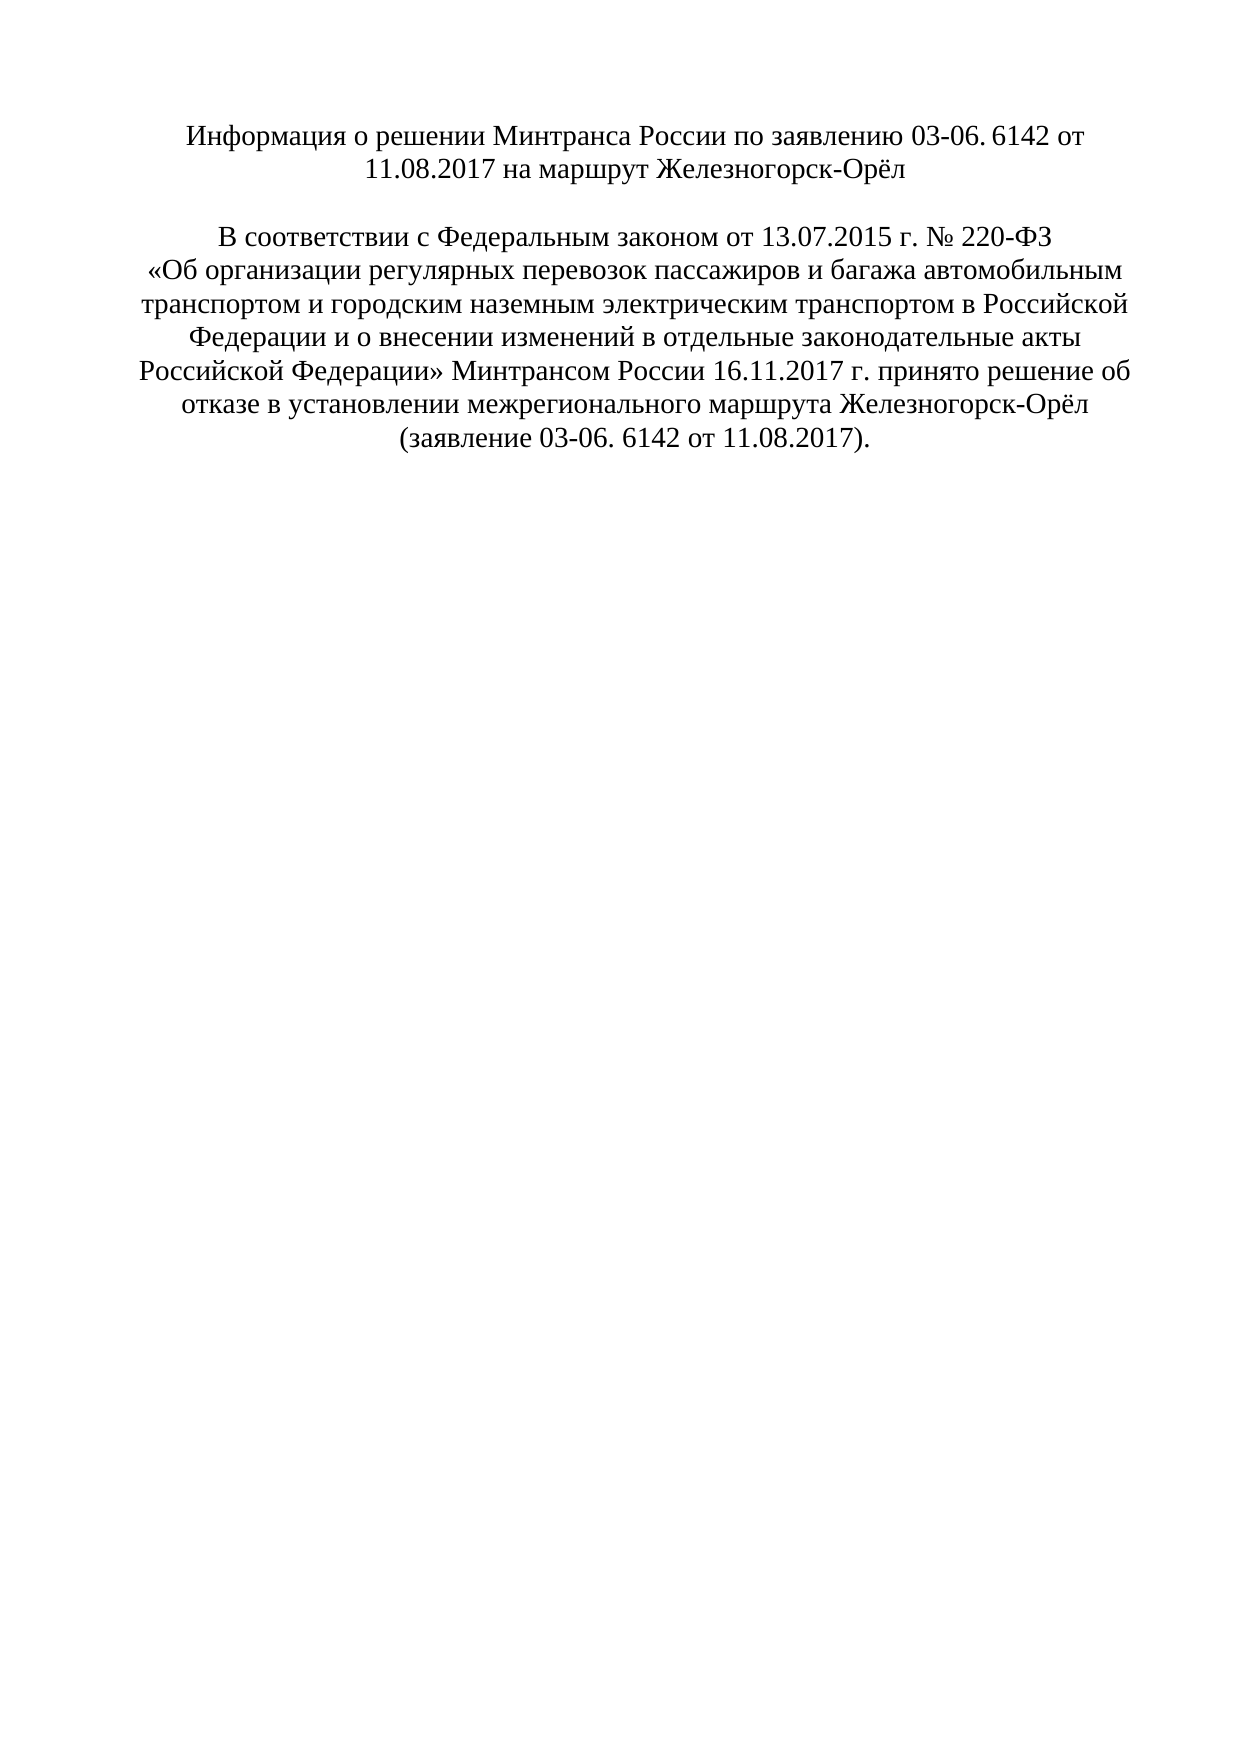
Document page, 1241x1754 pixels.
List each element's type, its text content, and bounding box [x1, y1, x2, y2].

text Информация о решении Минтранса России по заявлению 03-06. 6142 от 11.08.2017 на маршрут Железногорск-Орёл [118, 118, 1152, 185]
text В соответствии с Федеральным законом от 13.07.2015 г. № 220-ФЗ «Об организации регулярных перевозок пассажиров и багажа автомобильным транспортом и городским наземным электрическим транспортом в Российской Федерации и о внесении изменений в отдельные законодательные акты Российской Федерации» Минтрансом России 16.11.2017 г. принято решение об отказе в установлении межрегионального маршрута Железногорск-Орёл (заявление 03-06. 6142 от 11.08.2017). [118, 219, 1152, 453]
